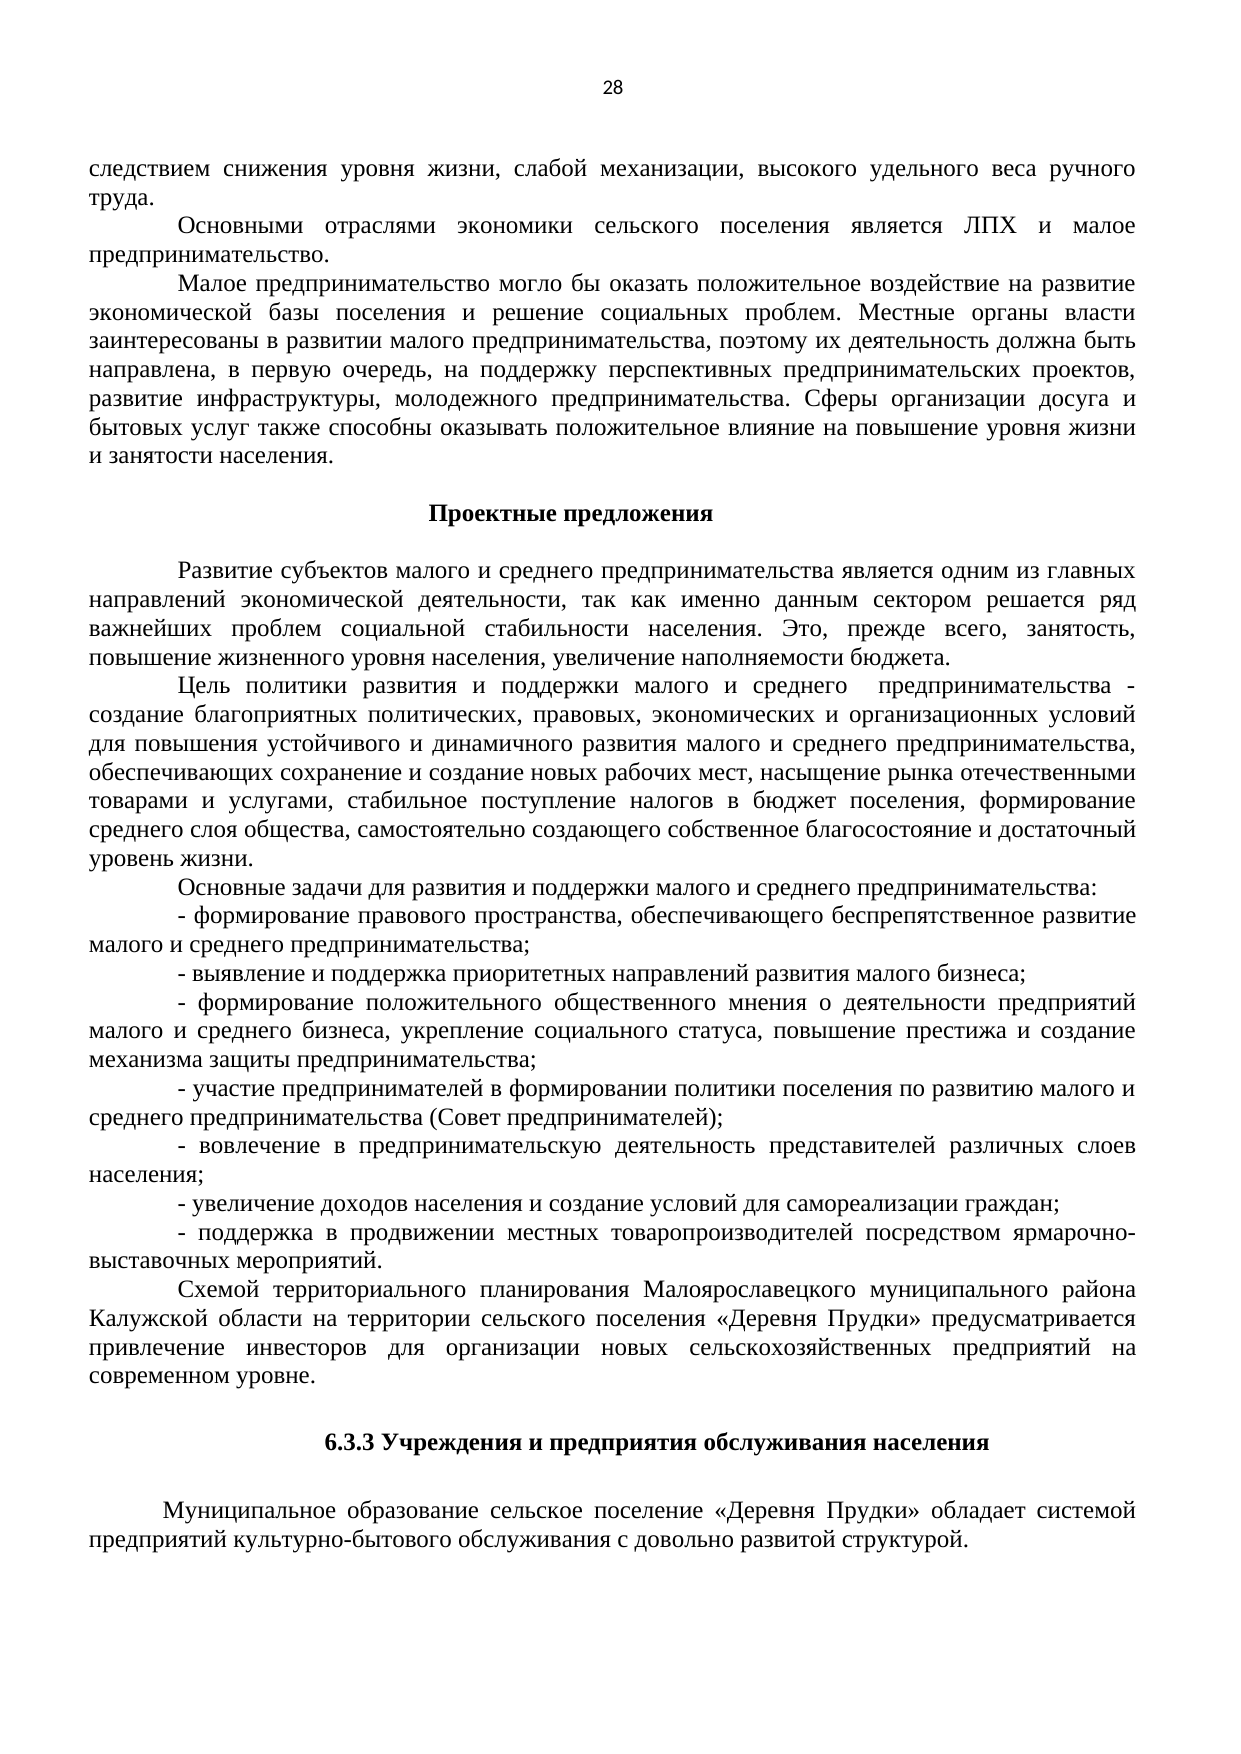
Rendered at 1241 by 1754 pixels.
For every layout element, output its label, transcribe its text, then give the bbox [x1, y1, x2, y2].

list 6.3.3 Учреждения и предприятия обслуживания населения [177, 1427, 1137, 1456]
text Развитие субъектов малого и среднего предпринимательства является одним из главных направлений экономической деятельности, так как именно данным сектором решается ряд важнейших проблем социальной стабильности населения. Это, прежде всего, занятость, повышение жизненного уровня населения, увеличение наполняемости бюджета. [89, 556, 1137, 671]
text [89, 153, 1137, 211]
text Муниципальное образование сельское поселение «Деревня Прудки» обладает системой предприятий культурно-бытового обслуживания с довольно развитой структурой. [89, 1495, 1137, 1552]
text - формирование положительного общественного мнения о деятельности предприятий малого и среднего бизнеса, укрепление социального статуса, повышение престижа и создание механизма защиты предпринимательства; [89, 987, 1137, 1073]
text - выявление и поддержка приоритетных направлений развития малого бизнеса; [89, 958, 1137, 987]
text - увеличение доходов населения и создание условий для самореализации граждан; [89, 1188, 1137, 1217]
text Основные задачи для развития и поддержки малого и среднего предпринимательства: [89, 872, 1137, 901]
text Проектные предложения [89, 498, 1137, 527]
text - формирование правового пространства, обеспечивающего беспрепятственное развитие малого и среднего предпринимательства; [89, 901, 1137, 958]
text Малое предпринимательство могло бы оказать положительное воздействие на развитие экономической базы поселения и решение социальных проблем. Местные органы власти заинтересованы в развитии малого предпринимательства, поэтому их деятельность должна быть направлена, в первую очередь, на поддержку перспективных предпринимательских проектов, развитие инфраструктуры, молодежного предпринимательства. Сферы организации досуга и бытовых услуг также способны оказывать положительное влияние на повышение уровня жизни и занятости населения. [89, 268, 1137, 469]
text - участие предпринимателей в формировании политики поселения по развитию малого и среднего предпринимательства (Совет предпринимателей); [89, 1073, 1137, 1131]
text - вовлечение в предпринимательскую деятельность представителей различных слоев населения; [89, 1131, 1137, 1188]
text - поддержка в продвижении местных товаропроизводителей посредством ярмарочно-выставочных мероприятий. [89, 1217, 1137, 1274]
text Основными отраслями экономики сельского поселения является ЛПХ и малое предпринимательство. [89, 211, 1137, 268]
text Цель политики развития и поддержки малого и среднего предпринимательства - создание благоприятных политических, правовых, экономических и организационных условий для повышения устойчивого и динамичного развития малого и среднего предпринимательства, обеспечивающих сохранение и создание новых рабочих мест, насыщение рынка отечественными товарами и услугами, стабильное поступление налогов в бюджет поселения, формирование среднего слоя общества, самостоятельно создающего собственное благосостояние и достаточный уровень жизни. [89, 671, 1137, 872]
text Схемой территориального планирования Малоярославецкого муниципального района Калужской области на территории сельского поселения «Деревня Прудки» предусматривается привлечение инвесторов для организации новых сельскохозяйственных предприятий на современном уровне. [89, 1274, 1137, 1389]
